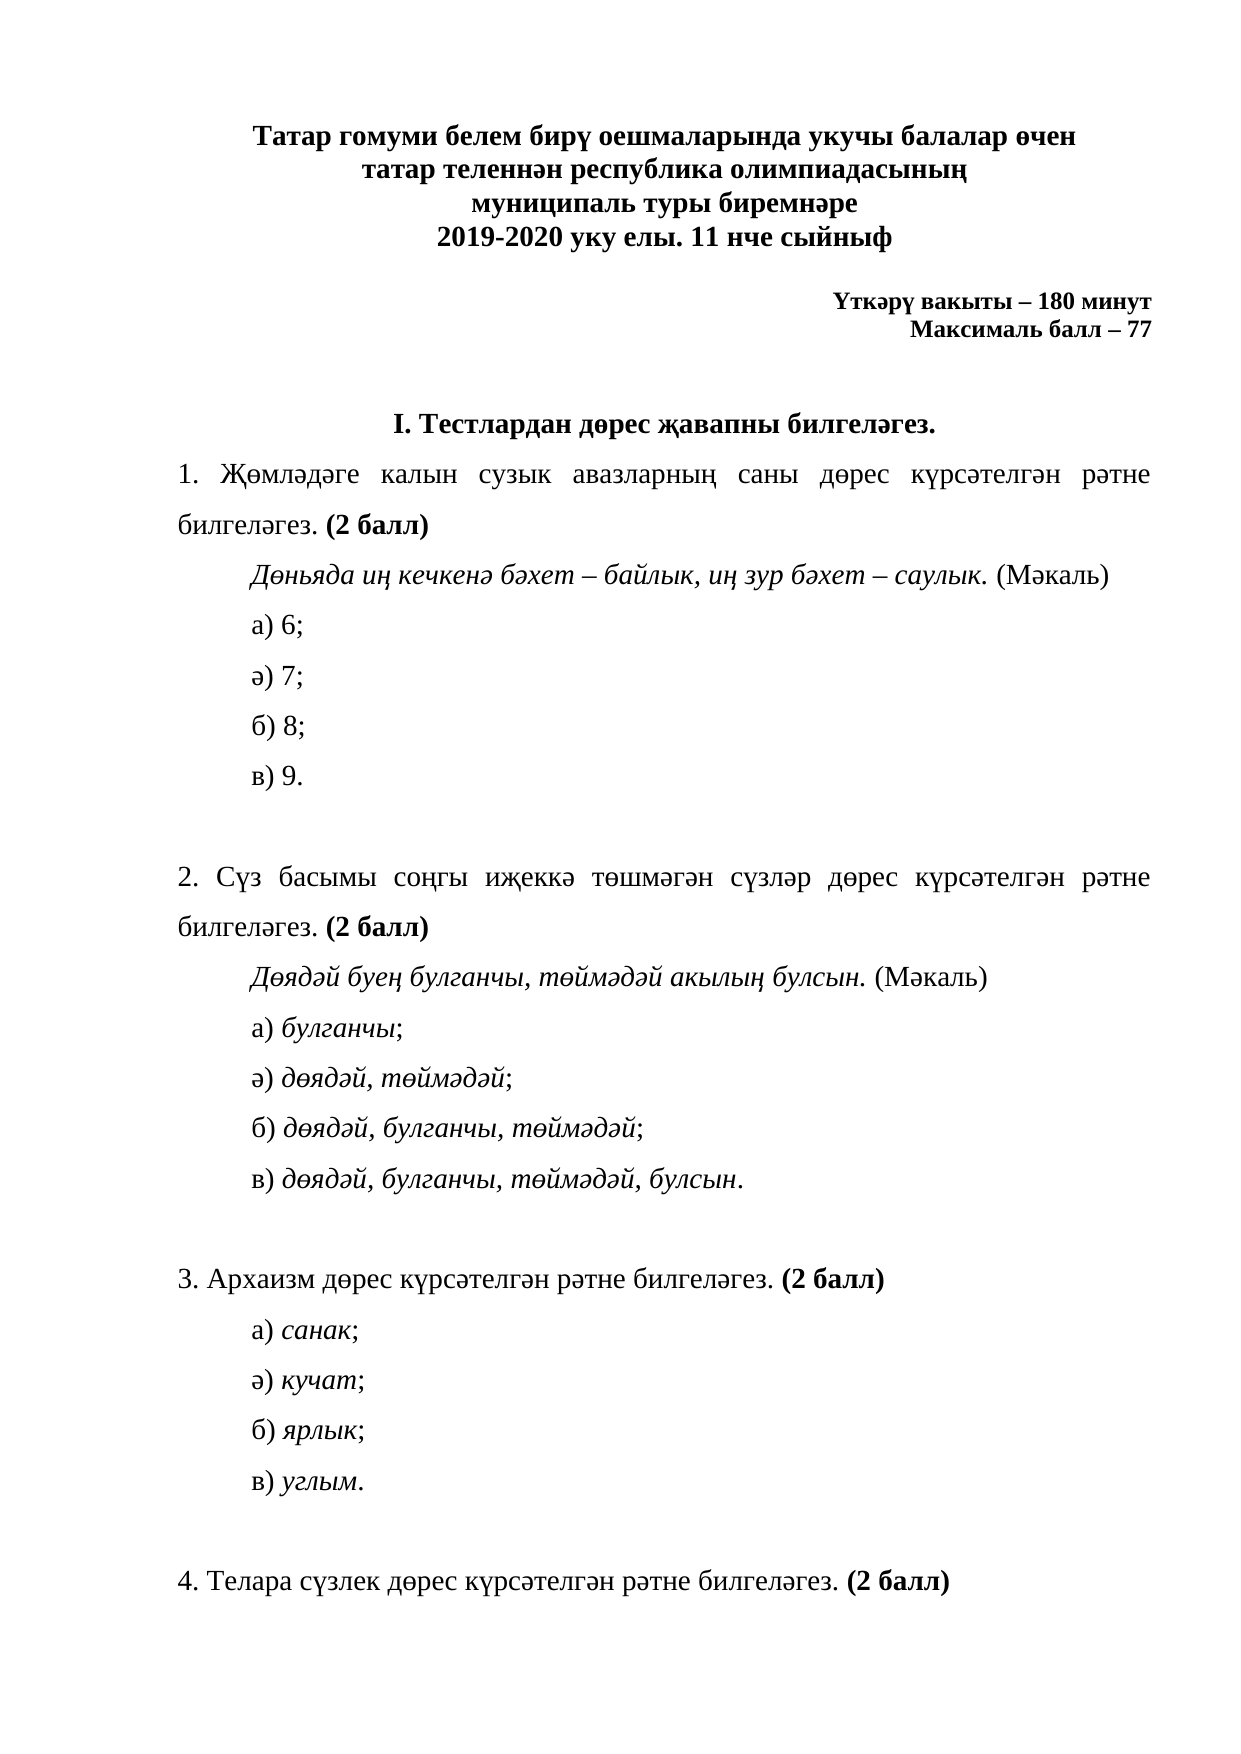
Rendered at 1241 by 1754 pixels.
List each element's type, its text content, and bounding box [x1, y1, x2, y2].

text Дөядәй буең булганчы, төймәдәй акылың булсын. (Мәкаль) [177, 959, 1152, 993]
text б) ярлык; [177, 1412, 1152, 1446]
text Дөньяда иң кечкенә бәхет – байлык, иң зур бәхет – саулык. (Мәкаль) [177, 557, 1152, 591]
text I. Тестлардан дөрес җавапны билгеләгез. [177, 406, 1152, 440]
text муниципаль туры биремнәре [177, 185, 1152, 219]
text б) дөядәй, булганчы, төймәдәй; [177, 1111, 1152, 1144]
text 2. Сүз басымы соңгы иҗеккә төшмәгән сүзләр дөрес күрсәтелгән рәтне билгеләгез. (2 балл) [177, 859, 1152, 943]
text 1. Җөмләдәге калын сузык авазларның саны дөрес күрсәтелгән рәтне билгеләгез. (2 балл) [177, 456, 1152, 540]
text в) углым. [177, 1463, 1152, 1496]
text а) санак; [177, 1312, 1152, 1345]
text Татар гомуми белем бирү оешмаларында укучы балалар өчен [177, 118, 1152, 152]
text 3. Архаизм дөрес күрсәтелгән рәтне билгеләгез. (2 балл) [177, 1261, 1152, 1295]
text в) дөядәй, булганчы, төймәдәй, булсын. [177, 1161, 1152, 1194]
text Үткәрү вакыты – 180 минут [177, 286, 1152, 314]
text в) 9. [177, 758, 1152, 792]
text а) 6; [177, 607, 1152, 641]
text 2019-2020 уку елы. 11 нче сыйныф [177, 219, 1152, 252]
text Максималь балл – 77 [177, 314, 1152, 343]
text ә) 7; [177, 658, 1152, 691]
text татар теленнән республика олимпиадасының [177, 152, 1152, 185]
text ә) дөядәй, төймәдәй; [177, 1060, 1152, 1094]
text а) булганчы; [177, 1010, 1152, 1043]
text ә) кучат; [177, 1362, 1152, 1396]
text 4. Телара сүзлек дөрес күрсәтелгән рәтне билгеләгез. (2 балл) [177, 1563, 1152, 1597]
text б) 8; [177, 708, 1152, 742]
